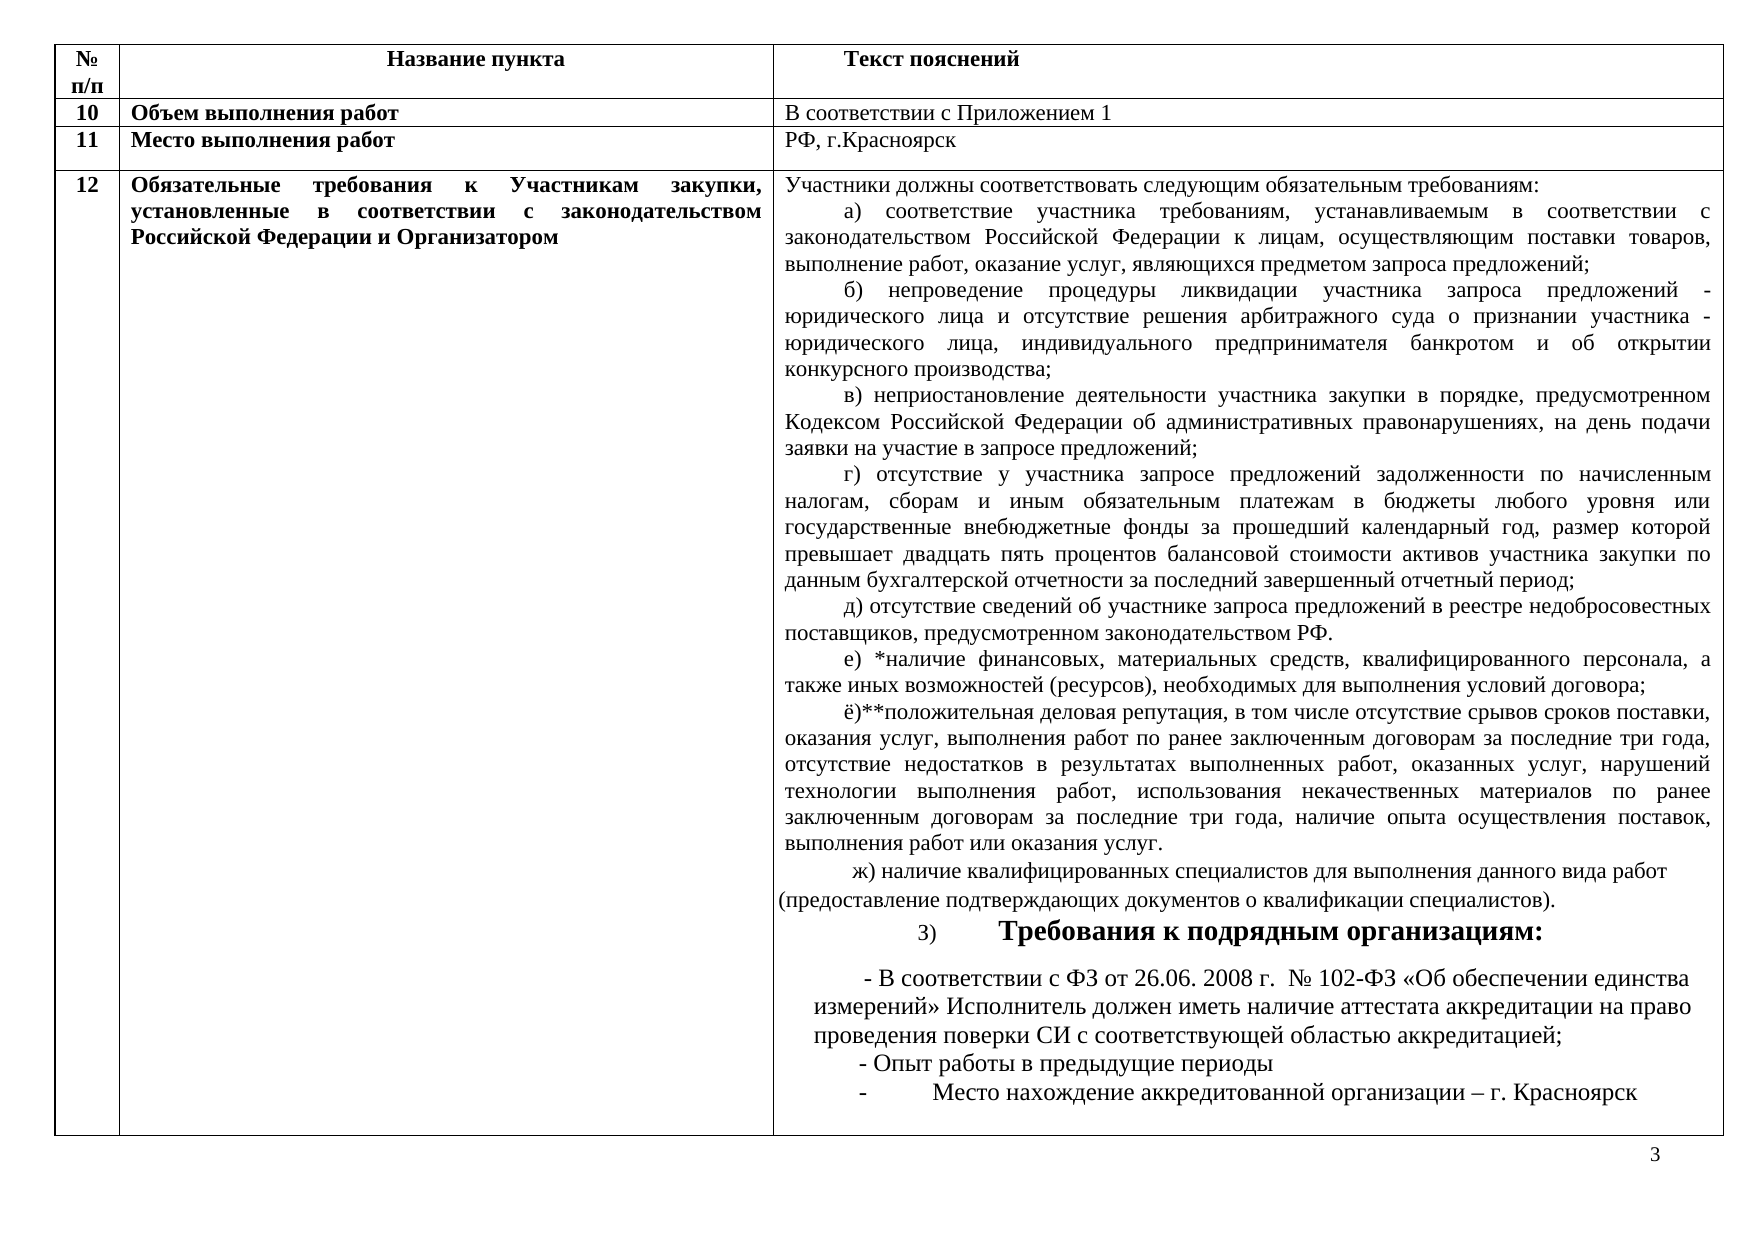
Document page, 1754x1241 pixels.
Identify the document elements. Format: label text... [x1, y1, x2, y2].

table_cell 12 [56, 171, 119, 1134]
table_header Название пункта [120, 45, 773, 98]
table_cell Объем выполнения работ [120, 99, 773, 126]
table_header Текст пояснений [774, 45, 1723, 98]
table_cell 11 [56, 127, 119, 169]
table_cell Участники должны соответствовать следующим обязательным требованиям: a) соответствие участника требованиям, устанавливаемым в соответствии с законодательством Российской Федерации к лицам, осуществляющим поставки товаров, выполнение работ, оказание услуг, являющихся предметом запроса предложений; б) непроведение процедуры ликвидации участника запроса предложений - юридического лица и отсутствие решения арбитражного суда о признании участника - юридического лица, индивидуального предпринимателя банкротом и об открытии конкурсного производства; в) неприостановление деятельности участника закупки в порядке, предусмотренном Кодексом Российской Федерации об административных правонарушениях, на день подачи заявки на участие в запросе предложений; г) отсутствие у участника запросе предложений задолженности по начисленным налогам, сборам и иным обязательным платежам в бюджеты любого уровня или государственные внебюджетные фонды за прошедший календарный год, размер которой превышает двадцать пять процентов балансовой стоимости активов участника закупки по данным бухгалтерской отчетности за последний завершенный отчетный период; д) отсутствие сведений об участнике запроса предложений в реестре недобросовестных поставщиков, предусмотренном законодательством РФ. е) *наличие финансовых, материальных средств, квалифицированного персонала, а также иных возможностей (ресурсов), необходимых для выполнения условий договора; ё)**положительная деловая репутация, в том числе отсутствие срывов сроков поставки, оказания услуг, выполнения работ по ранее заключенным договорам за последние три года, отсутствие недостатков в результатах выполненных работ, оказанных услуг, нарушений технологии выполнения работ, использования некачественных материалов по ранее заключенным договорам за последние три года, наличие опыта осуществления поставок, выполнения работ или оказания услуг. ж) наличие квалифицированных специалистов для выполнения данного вида работ (предоставление подтверждающих документов о квалификации специалистов). З) Требования к подрядным организациям: - В соответствии с ФЗ от 26.06. 2008 г. № 102-ФЗ «Об обеспечении единства измерений» Исполнитель должен иметь наличие аттестата аккредитации на право проведения поверки СИ с соответствующей областью аккредитацией; - Опыт работы в предыдущие периоды Место нахождение аккредитованной организации – г. Красноярск [774, 171, 1723, 1134]
table_cell Место выполнения работ [120, 127, 773, 169]
table_cell В соответствии с Приложением 1 [774, 99, 1723, 126]
table_header № п/п [56, 45, 119, 98]
table_cell 10 [56, 99, 119, 126]
table_cell РФ, г.Красноярск [774, 127, 1723, 169]
table_cell Обязательные требования к Участникам закупки, установленные в соответствии с законодательством Российской Федерации и Организатором [120, 171, 773, 1134]
